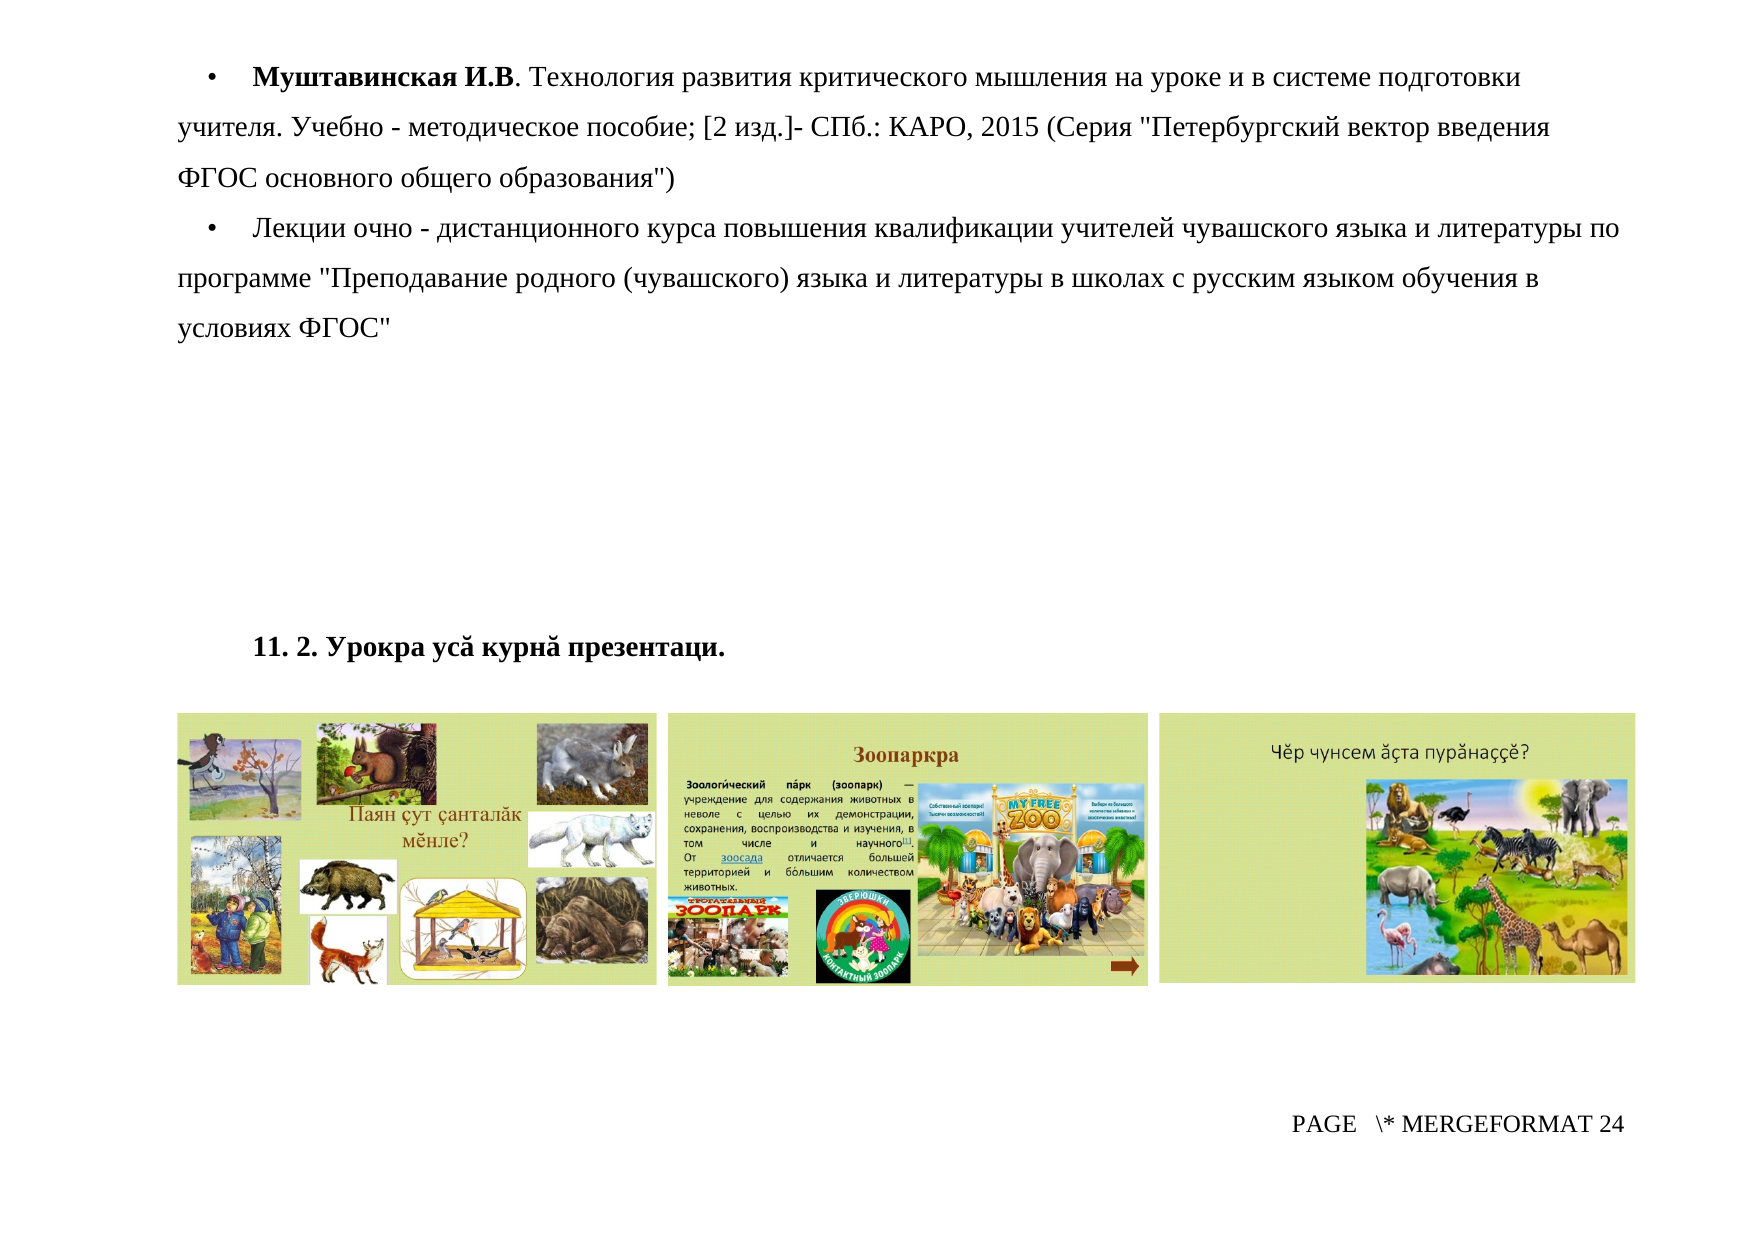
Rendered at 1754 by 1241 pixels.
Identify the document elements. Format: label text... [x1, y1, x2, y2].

picture [177, 713, 657, 985]
table_header [166, 713, 657, 999]
picture [668, 713, 1148, 986]
picture [1159, 713, 1636, 983]
table_header [657, 713, 1148, 999]
table_header [1148, 713, 1636, 999]
list Муштавинская И.В. Технология развития критического мышления на уроке и в системе подготовки учителя. Учебно - методическое пособие; [2 изд.]- СПб.: КАРО, 2015 (Серия "Петербургский вектор введения ФГОС основного общего образования") [177, 59, 1624, 193]
list Лекции очно - дистанционного курса повышения квалификации учителей чувашского языка и литературы по программе "Преподавание родного (чувашского) языка и литературы в школах с русским языком обучения в условиях ФГОС" [177, 210, 1624, 344]
list 11. 2. Урокра усă курнă презентаци. [252, 629, 1624, 663]
